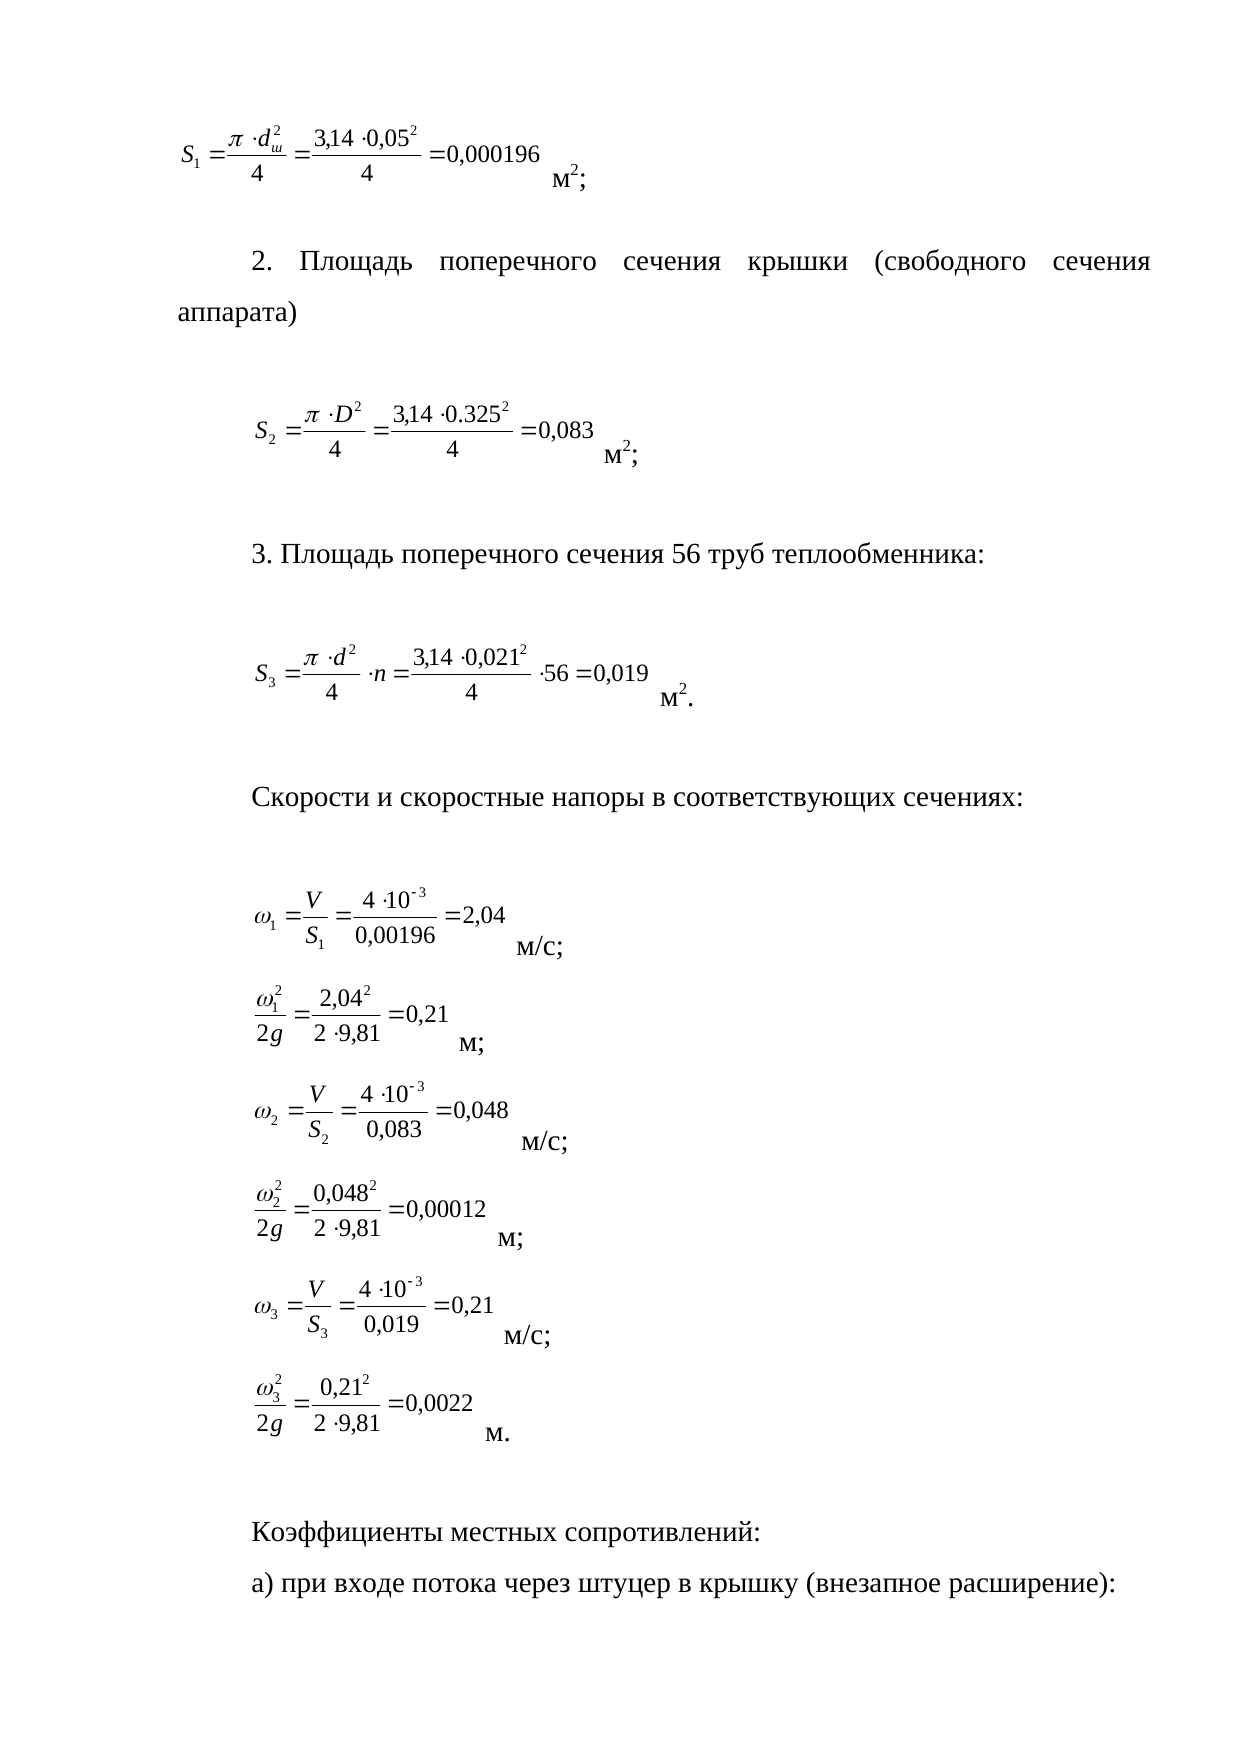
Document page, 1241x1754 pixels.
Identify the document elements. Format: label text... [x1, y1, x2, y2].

text м/с; [177, 1075, 1152, 1156]
text м2; [177, 394, 1152, 469]
text а) при входе потока через штуцер в крышку (внезапное расширение): [177, 1565, 1152, 1598]
text м/с; [177, 880, 1152, 961]
text м; [177, 1173, 1152, 1253]
text м2. [177, 637, 1152, 712]
text м/с; [177, 1269, 1152, 1351]
text Коэффициенты местных сопротивлений: [177, 1514, 1152, 1548]
text 3. Площадь поперечного сечения 56 труб теплообменника: [177, 537, 1152, 570]
text м; [177, 978, 1152, 1058]
text 2. Площадь поперечного сечения крышки (свободного сечения аппарата) [177, 243, 1152, 327]
text Скорости и скоростные напоры в соответствующих сечениях: [177, 779, 1152, 813]
text м. [177, 1368, 1152, 1447]
